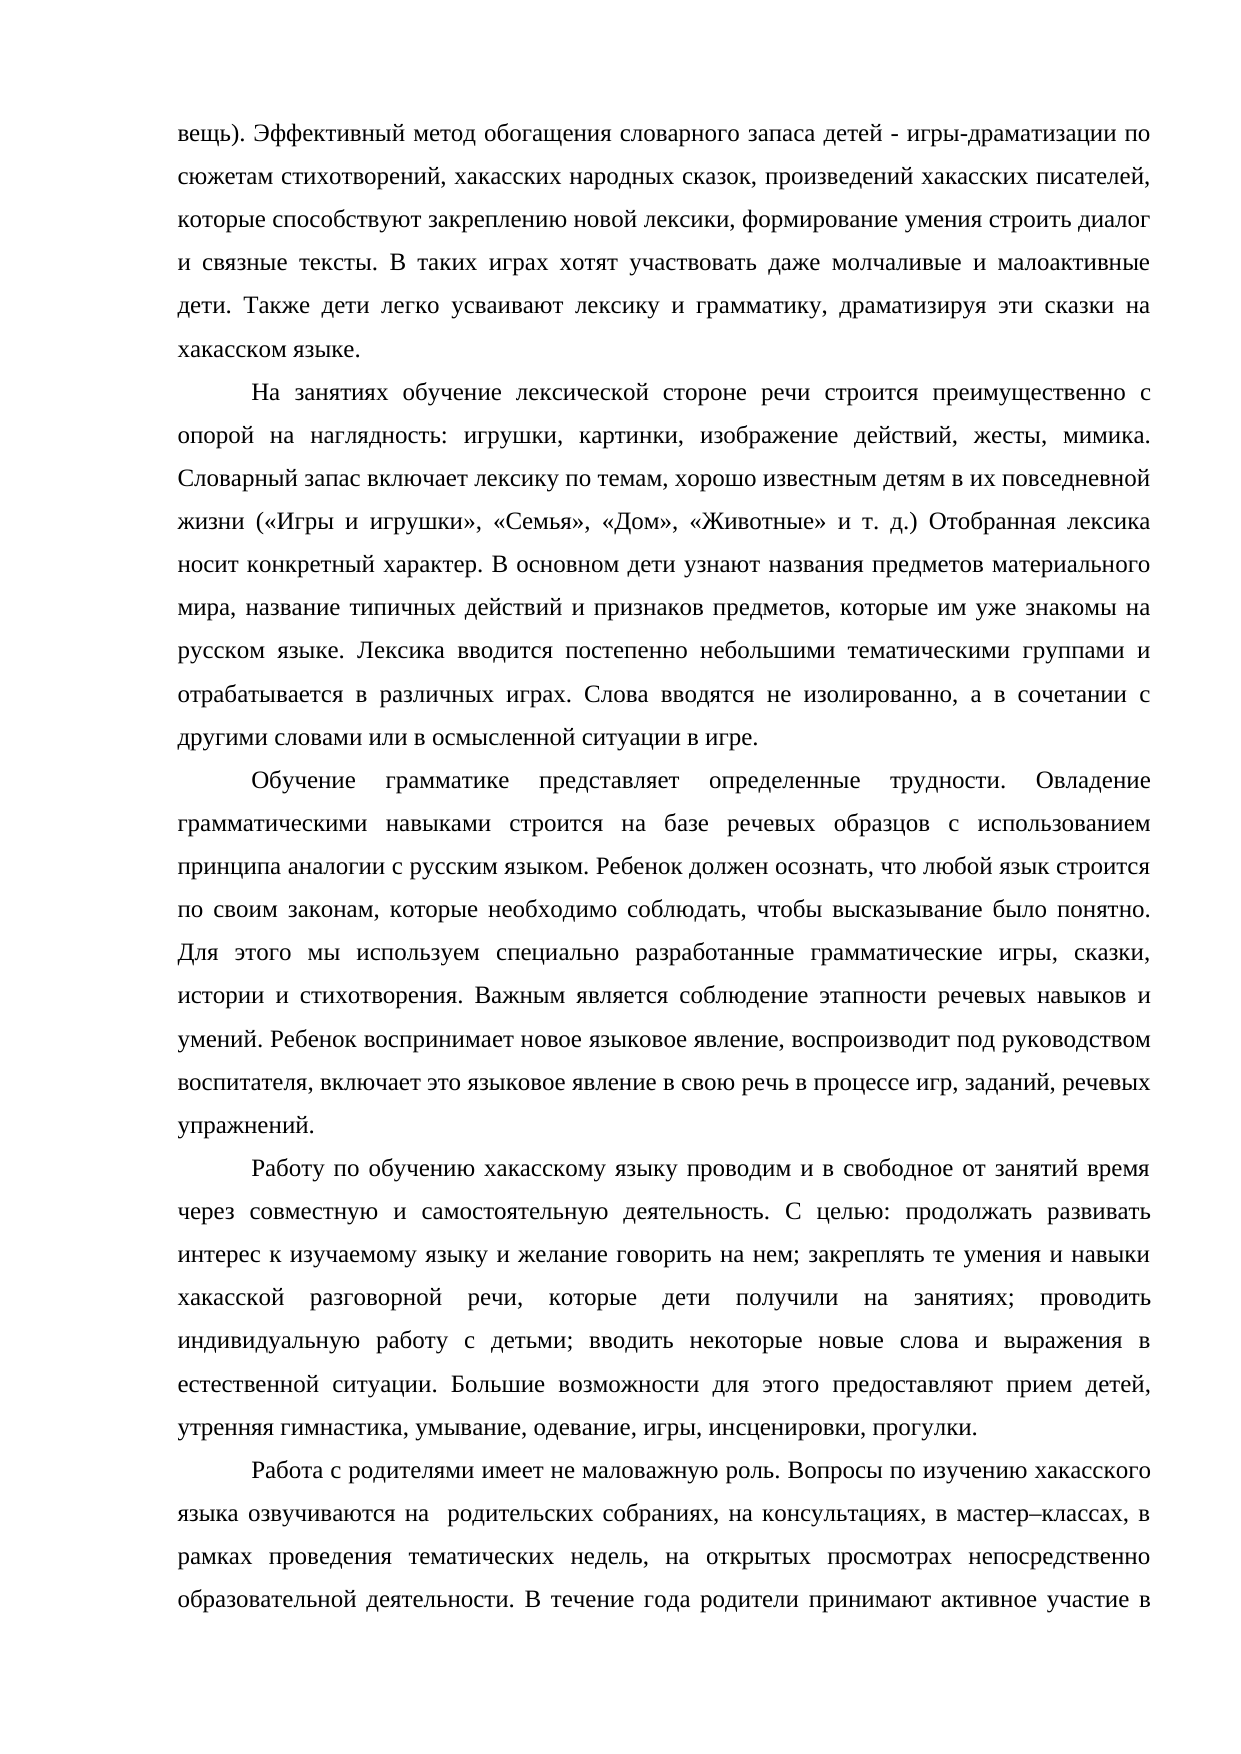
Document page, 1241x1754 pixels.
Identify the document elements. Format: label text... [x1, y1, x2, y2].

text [177, 1455, 1152, 1613]
text На занятиях обучение лексической стороне речи строится преимущественно с опорой на наглядность: игрушки, картинки, изображение действий, жесты, мимика. Словарный запас включает лексику по темам, хорошо известным детям в их повседневной жизни («Игры и игрушки», «Семья», «Дом», «Животные» и т. д.) Отобранная лексика носит конкретный характер. В основном дети узнают названия предметов материального мира, название типичных действий и признаков предметов, которые им уже знакомы на русском языке. Лексика вводится постепенно небольшими тематическими группами и отрабатывается в различных играх. Слова вводятся не изолированно, а в сочетании с другими словами или в осмысленной ситуации в игре. [177, 377, 1152, 751]
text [177, 118, 1152, 362]
text Обучение грамматике представляет определенные трудности. Овладение грамматическими навыками строится на базе речевых образцов с использованием принципа аналогии с русским языком. Ребенок должен осознать, что любой язык строится по своим законам, которые необходимо соблюдать, чтобы высказывание было понятно. Для этого мы используем специально разработанные грамматические игры, сказки, истории и стихотворения. Важным является соблюдение этапности речевых навыков и умений. Ребенок воспринимает новое языковое явление, воспроизводит под руководством воспитателя, включает это языковое явление в свою речь в процессе игр, заданий, речевых упражнений. [177, 765, 1152, 1139]
text Работу по обучению хакасскому языку проводим и в свободное от занятий время через совместную и самостоятельную деятельность. С целью: продолжать развивать интерес к изучаемому языку и желание говорить на нем; закреплять те умения и навыки хакасской разговорной речи, которые дети получили на занятиях; проводить индивидуальную работу с детьми; вводить некоторые новые слова и выражения в естественной ситуации. Большие возможности для этого предоставляют прием детей, утренняя гимнастика, умывание, одевание, игры, инсценировки, прогулки. [177, 1153, 1152, 1441]
